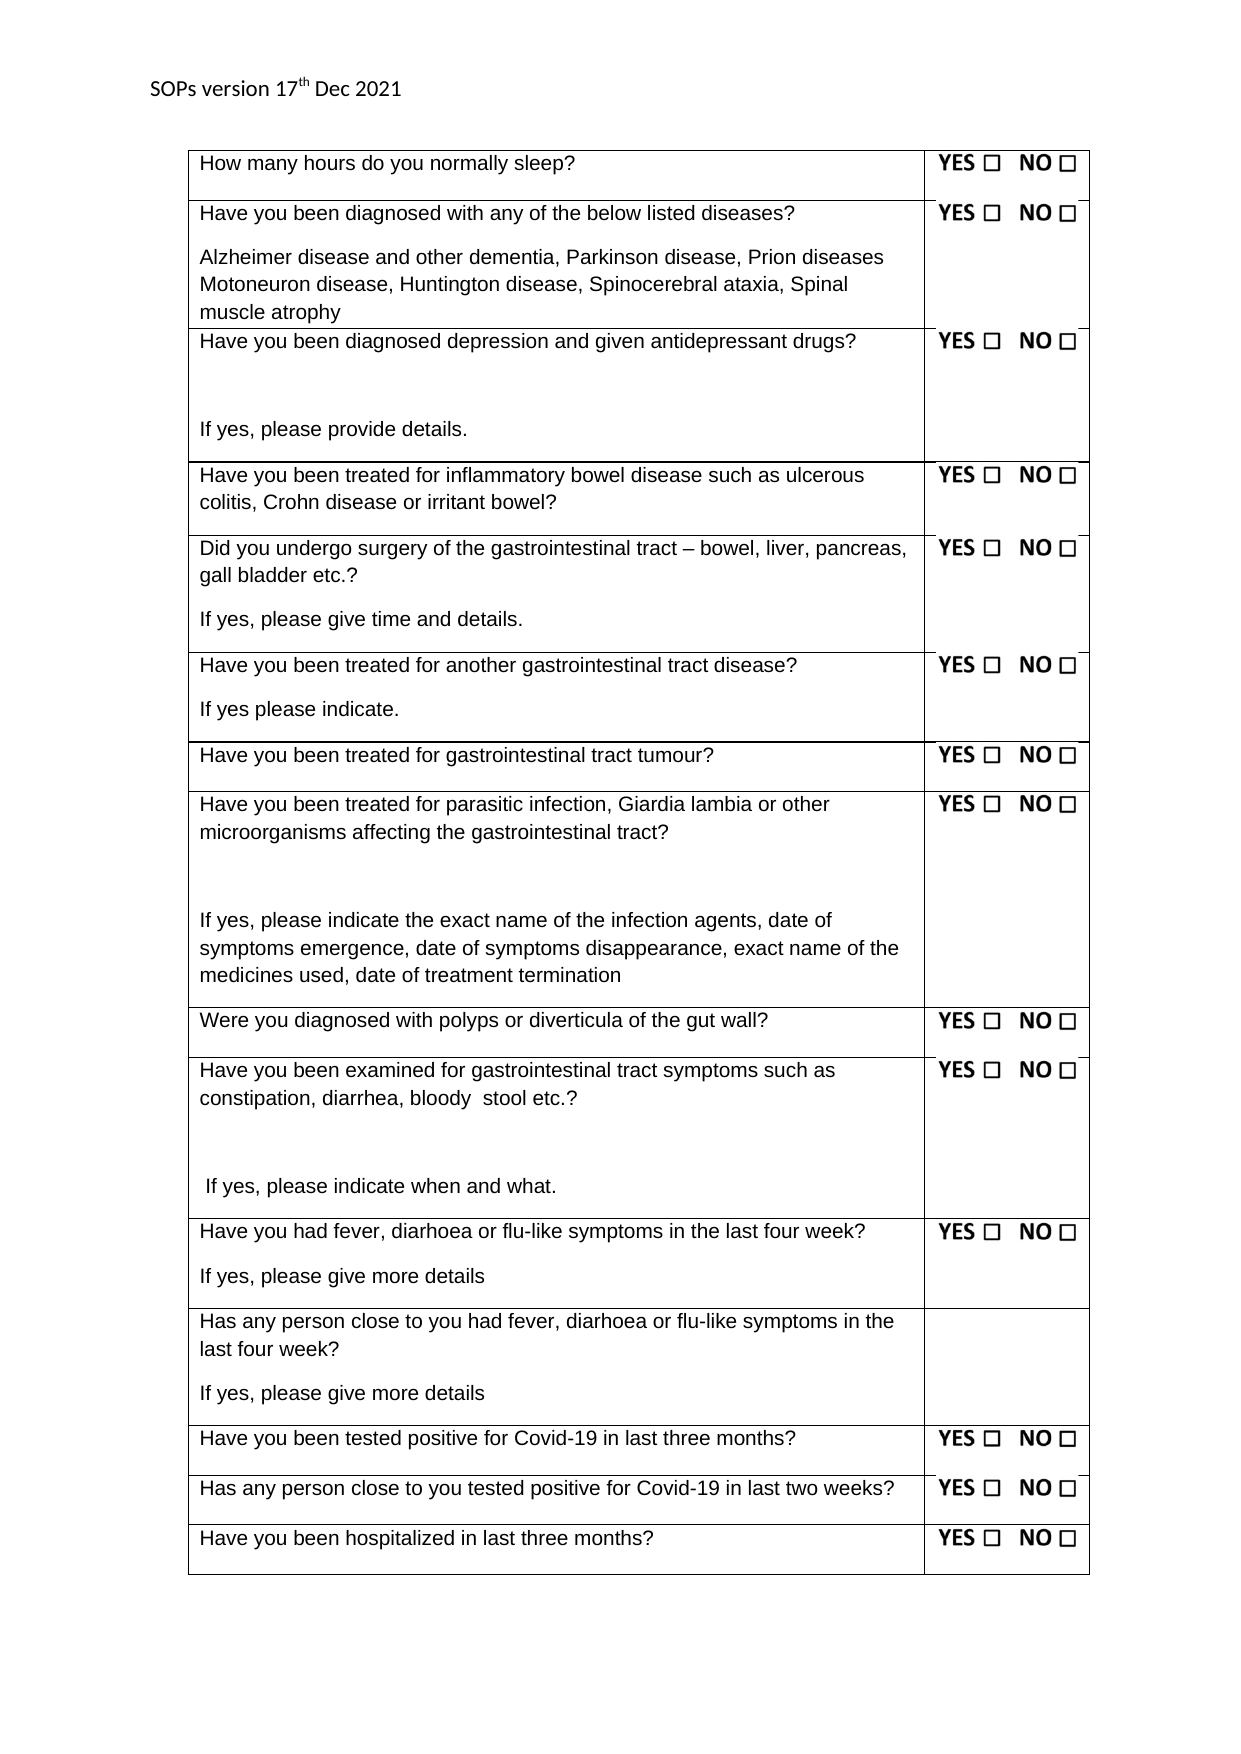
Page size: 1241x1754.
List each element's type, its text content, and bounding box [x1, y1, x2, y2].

table_cell Did you undergo surgery of the gastrointestinal tract – bowel, liver, pancreas, gall bladder etc.? If yes, please give time and details. [189, 536, 924, 652]
picture [936, 1057, 1079, 1083]
table_cell [925, 1058, 1089, 1218]
picture [936, 742, 1079, 768]
table_cell Have you been treated for another gastrointestinal tract disease? If yes please indicate. [189, 653, 924, 741]
table_cell Have you been treated for gastrointestinal tract tumour? [189, 743, 924, 791]
table_cell [925, 1476, 1089, 1524]
table_cell [925, 201, 1089, 328]
picture [936, 1219, 1079, 1245]
picture [936, 652, 1079, 678]
table_cell How many hours do you normally sleep? [189, 151, 924, 199]
table_cell [925, 329, 1089, 461]
table_cell Have you had fever, diarhoea or flu-like symptoms in the last four week? If yes, please give more details [189, 1219, 924, 1308]
table_cell Have you been tested positive for Covid-19 in last three months? [189, 1426, 924, 1475]
table_cell [925, 1309, 1089, 1425]
picture [936, 1525, 1079, 1551]
table_cell Has any person close to you tested positive for Covid-19 in last two weeks? [189, 1476, 924, 1524]
table_cell [925, 463, 1089, 534]
table_cell Were you diagnosed with polyps or diverticula of the gut wall? [189, 1008, 924, 1057]
table_cell [925, 653, 1089, 741]
table_cell Have you been examined for gastrointestinal tract symptoms such as constipation, diarrhea, bloody stool etc.? If yes, please indicate when and what. [189, 1058, 924, 1218]
table_cell [925, 792, 1089, 1007]
table_cell [925, 151, 1089, 199]
table_cell [925, 1426, 1089, 1475]
table_cell [925, 743, 1089, 791]
table_cell [925, 1008, 1089, 1057]
picture [936, 1426, 1079, 1451]
table_cell Have you been treated for inflammatory bowel disease such as ulcerous colitis, Crohn disease or irritant bowel? [189, 463, 924, 534]
picture [936, 200, 1079, 226]
picture [936, 1475, 1079, 1501]
table_cell [925, 1525, 1089, 1574]
table_cell Have you been diagnosed depression and given antidepressant drugs? If yes, please provide details. [189, 329, 924, 461]
table_cell [925, 536, 1089, 652]
table_cell Have you been hospitalized in last three months? [189, 1525, 924, 1574]
picture [936, 535, 1079, 561]
table_cell [925, 1219, 1089, 1308]
table_cell Have you been diagnosed with any of the below listed diseases? Alzheimer disease and other dementia, Parkinson disease, Prion diseases Motoneuron disease, Huntington disease, Spinocerebral ataxia, Spinal muscle atrophy [189, 201, 924, 328]
table_cell Have you been treated for parasitic infection, Giardia lambia or other microorganisms affecting the gastrointestinal tract? If yes, please indicate the exact name of the infection agents, date of symptoms emergence, date of symptoms disappearance, exact name of the medicines used, date of treatment termination [189, 792, 924, 1007]
table_cell Has any person close to you had fever, diarhoea or flu-like symptoms in the last four week? If yes, please give more details [189, 1309, 924, 1425]
picture [936, 1008, 1079, 1034]
picture [936, 462, 1079, 488]
picture [936, 328, 1079, 354]
picture [936, 151, 1079, 176]
picture [936, 792, 1079, 817]
